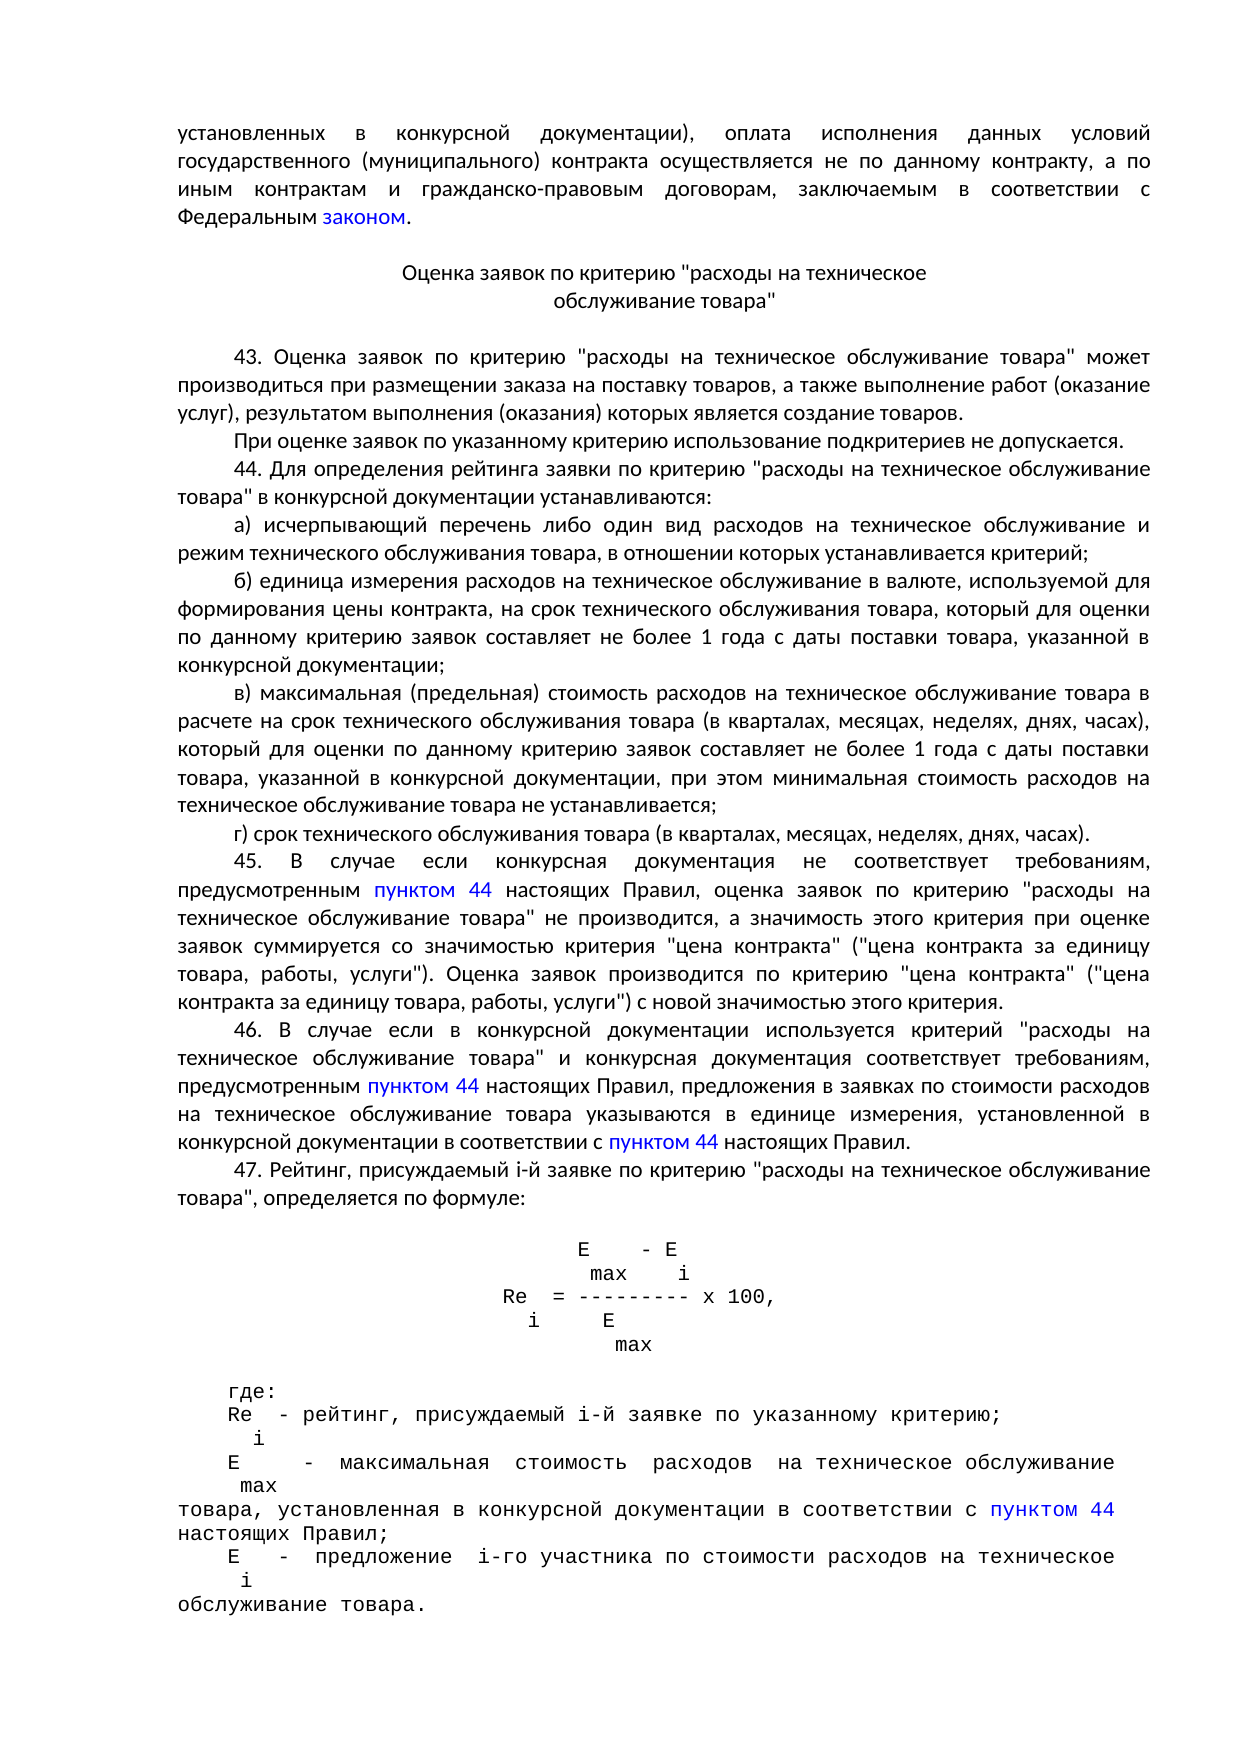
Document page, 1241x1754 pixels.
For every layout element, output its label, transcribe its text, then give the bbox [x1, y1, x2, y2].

text 46. В случае если в конкурсной документации используется критерий "расходы на техническое обслуживание товара" и конкурсная документация соответствует требованиям, предусмотренным пунктом 44 настоящих Правил, предложения в заявках по стоимости расходов на техническое обслуживание товара указываются в единице измерения, установленной в конкурсной документации в соответствии с пунктом 44 настоящих Правил. [177, 1015, 1152, 1155]
text E - E [177, 1239, 1152, 1263]
text max i [177, 1263, 1152, 1286]
text Re = --------- x 100, [177, 1286, 1152, 1310]
text товара, установленная в конкурсной документации в соответствии с пунктом 44 [177, 1499, 1152, 1523]
text Оценка заявок по критерию "расходы на техническое [177, 258, 1152, 286]
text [177, 118, 1152, 230]
text обслуживание товара" [177, 286, 1152, 314]
text 44. Для определения рейтинга заявки по критерию "расходы на техническое обслуживание товара" в конкурсной документации устанавливаются: [177, 454, 1152, 510]
text в) максимальная (предельная) стоимость расходов на техническое обслуживание товара в расчете на срок технического обслуживания товара (в кварталах, месяцах, неделях, днях, часах), который для оценки по данному критерию заявок составляет не более 1 года с даты поставки товара, указанной в конкурсной документации, при этом минимальная стоимость расходов на техническое обслуживание товара не устанавливается; [177, 678, 1152, 819]
text max [177, 1333, 1152, 1357]
text max [177, 1475, 1152, 1499]
text обслуживание товара. [177, 1594, 1152, 1617]
text б) единица измерения расходов на техническое обслуживание в валюте, используемой для формирования цены контракта, на срок технического обслуживания товара, который для оценки по данному критерию заявок составляет не более 1 года с даты поставки товара, указанной в конкурсной документации; [177, 566, 1152, 678]
text При оценке заявок по указанному критерию использование подкритериев не допускается. [177, 426, 1152, 454]
text где: [177, 1381, 1152, 1404]
text 45. В случае если конкурсная документация не соответствует требованиям, предусмотренным пунктом 44 настоящих Правил, оценка заявок по критерию "расходы на техническое обслуживание товара" не производится, а значимость этого критерия при оценке заявок суммируется со значимостью критерия "цена контракта" ("цена контракта за единицу товара, работы, услуги"). Оценка заявок производится по критерию "цена контракта" ("цена контракта за единицу товара, работы, услуги") с новой значимостью этого критерия. [177, 847, 1152, 1015]
text г) срок технического обслуживания товара (в кварталах, месяцах, неделях, днях, часах). [177, 819, 1152, 847]
text i [177, 1570, 1152, 1594]
text настоящих Правил; [177, 1523, 1152, 1546]
text E - предложение i-го участника по стоимости расходов на техническое [177, 1546, 1152, 1570]
text 43. Оценка заявок по критерию "расходы на техническое обслуживание товара" может производиться при размещении заказа на поставку товаров, а также выполнение работ (оказание услуг), результатом выполнения (оказания) которых является создание товаров. [177, 342, 1152, 426]
text 47. Рейтинг, присуждаемый i-й заявке по критерию "расходы на техническое обслуживание товара", определяется по формуле: [177, 1155, 1152, 1211]
text i [177, 1428, 1152, 1452]
text Re - рейтинг, присуждаемый i-й заявке по указанному критерию; [177, 1404, 1152, 1428]
text E - максимальная стоимость расходов на техническое обслуживание [177, 1452, 1152, 1475]
text i E [177, 1310, 1152, 1333]
text а) исчерпывающий перечень либо один вид расходов на техническое обслуживание и режим технического обслуживания товара, в отношении которых устанавливается критерий; [177, 510, 1152, 566]
